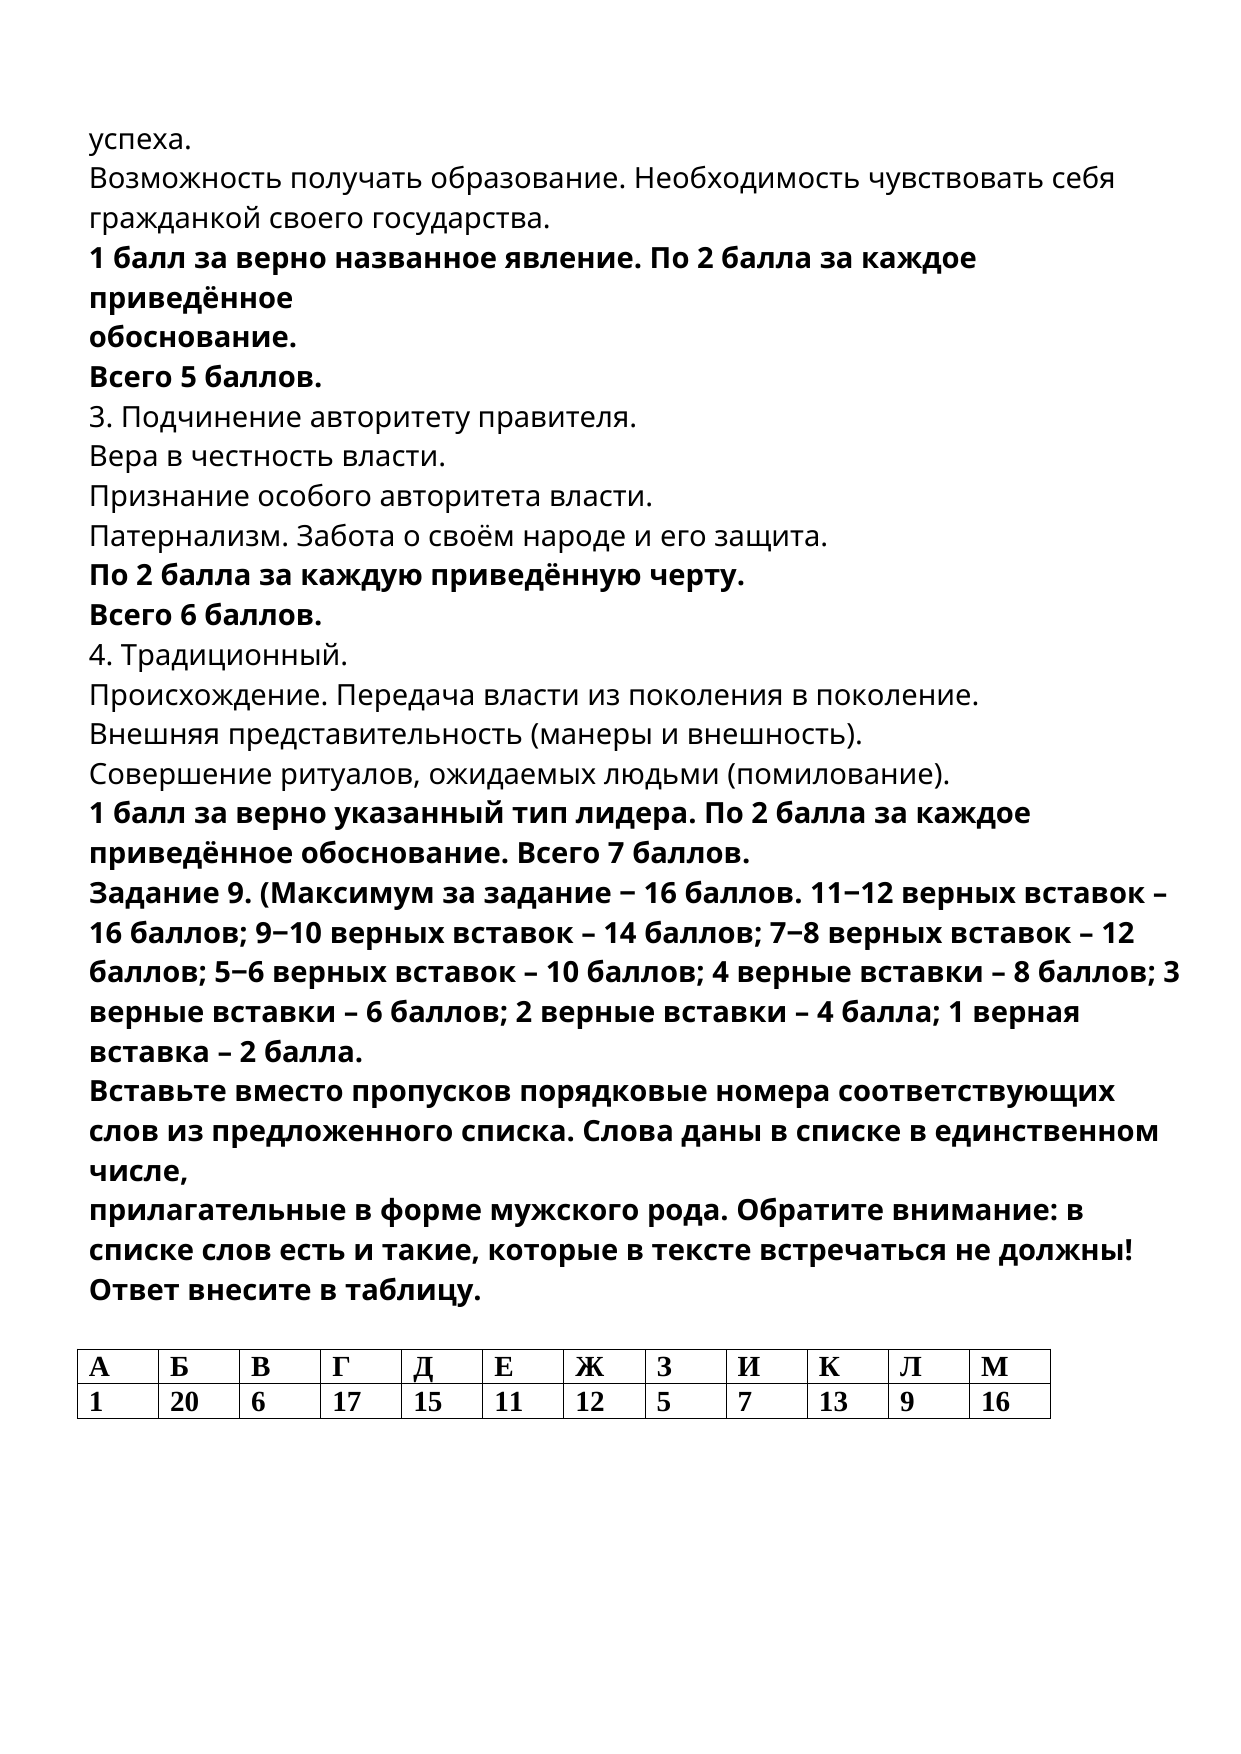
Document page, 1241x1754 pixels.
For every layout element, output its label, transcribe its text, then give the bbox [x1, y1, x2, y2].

table_cell 15 [402, 1384, 482, 1418]
table_header К [808, 1350, 888, 1383]
table_cell 1 [78, 1384, 158, 1418]
table_header Е [483, 1350, 563, 1383]
table_header М [970, 1350, 1050, 1383]
table_cell 16 [970, 1384, 1050, 1418]
table_header Д [402, 1350, 482, 1383]
table_header З [646, 1350, 726, 1383]
table_header Б [159, 1350, 239, 1383]
table_cell 20 [159, 1384, 239, 1418]
table_header Л [889, 1350, 969, 1383]
table_header А [78, 1350, 158, 1383]
table_cell 12 [564, 1384, 645, 1418]
table_header Г [321, 1350, 401, 1383]
table_cell 6 [240, 1384, 320, 1418]
table_cell 5 [646, 1384, 726, 1418]
table_header Ж [564, 1350, 645, 1383]
table_cell 17 [321, 1384, 401, 1418]
table_cell 7 [727, 1384, 807, 1418]
text Задание 9. (Максимум за задание ‒ 16 баллов. 11‒12 верных вставок – 16 баллов; 9‒10 верных вставок – 14 баллов; 7‒8 верных вставок – 12 баллов; 5‒6 верных вставок – 10 баллов; 4 верные вставки – 8 баллов; 3 верные вставки – 6 баллов; 2 верные вставки – 4 балла; 1 верная вставка – 2 балла. Вставьте вместо пропусков порядковые номера соответствующих слов из предложенного списка. Слова даны в списке в единственном числе, прилагательные в форме мужского рода. Обратите внимание: в списке слов есть и такие, которые в тексте встречаться не должны! Ответ внесите в таблицу. [89, 872, 1181, 1309]
table_cell 9 [889, 1384, 969, 1418]
table_header И [727, 1350, 807, 1383]
table_header В [240, 1350, 320, 1383]
table_cell 11 [483, 1384, 563, 1418]
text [89, 118, 1181, 872]
table_cell 13 [808, 1384, 888, 1418]
